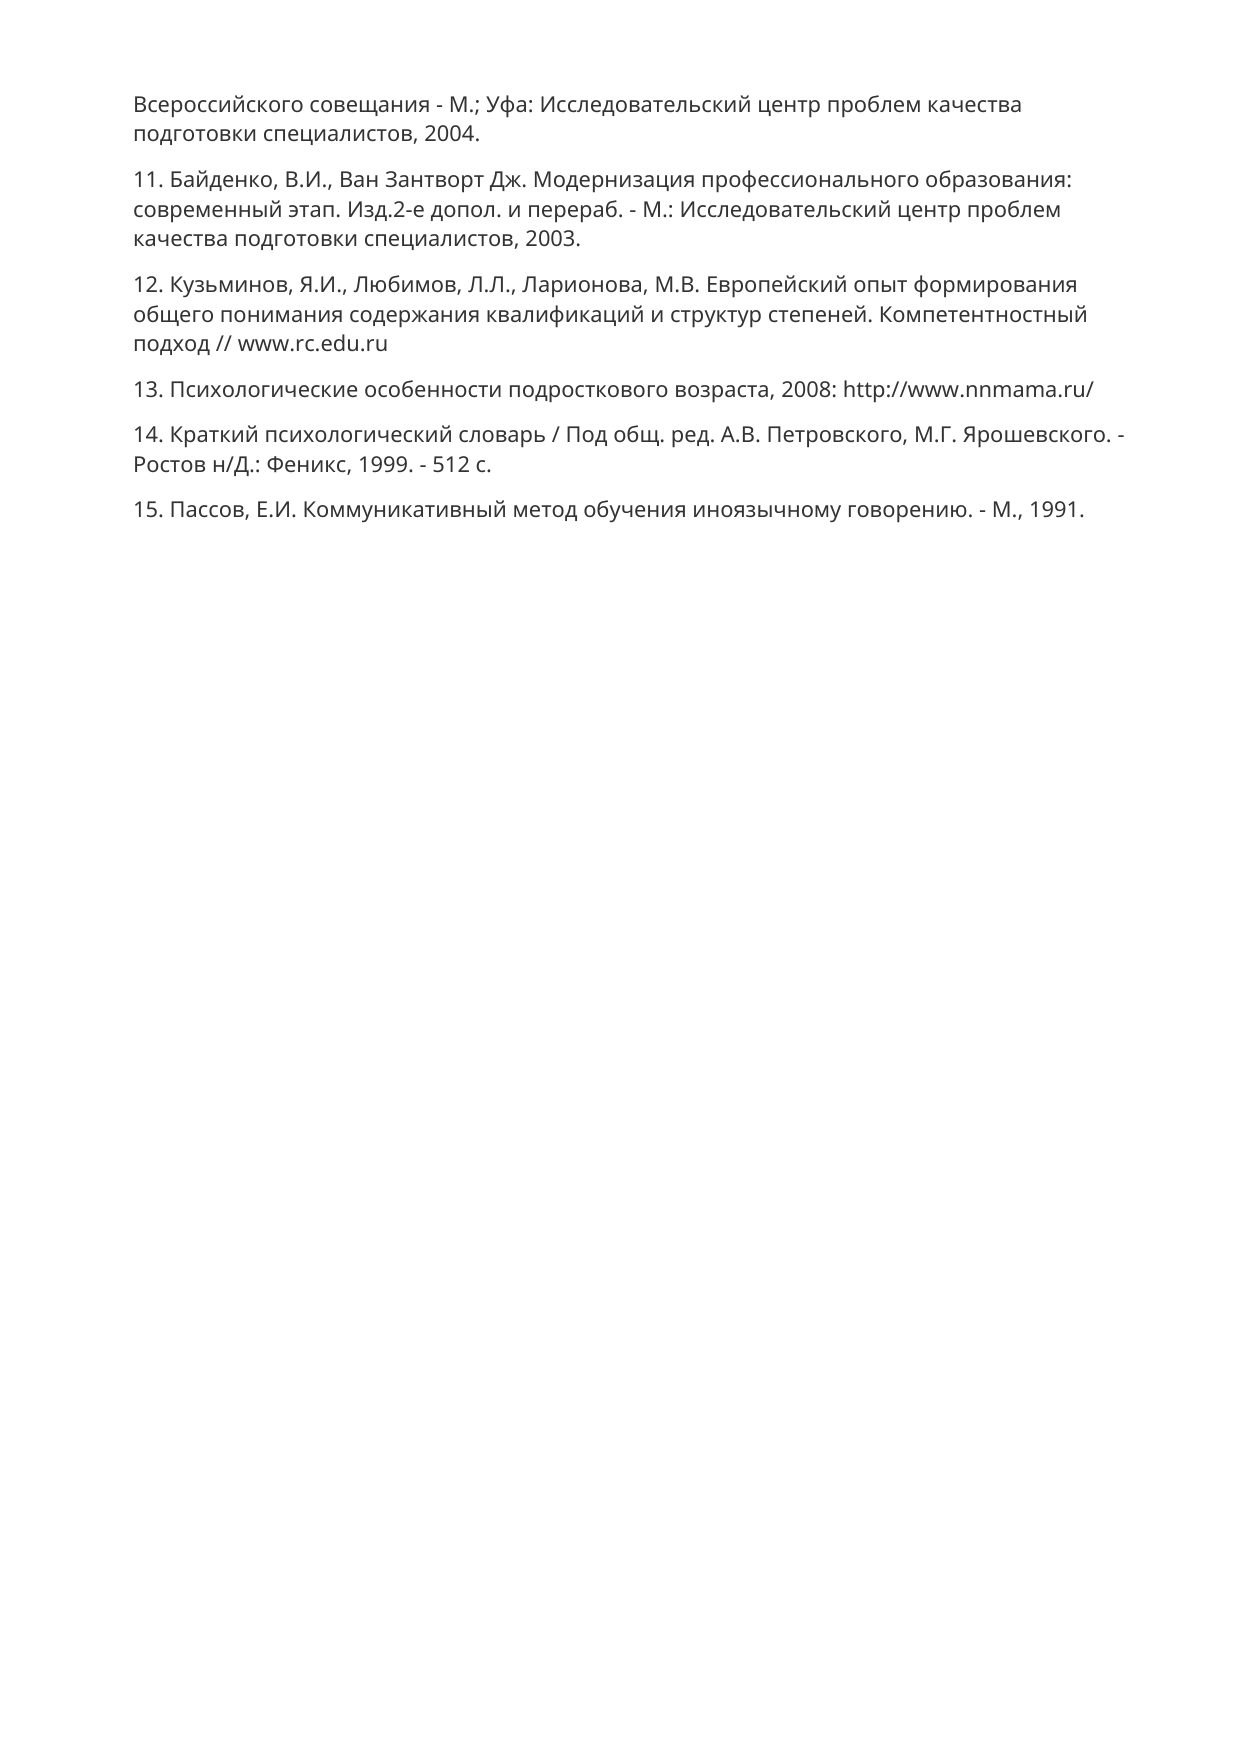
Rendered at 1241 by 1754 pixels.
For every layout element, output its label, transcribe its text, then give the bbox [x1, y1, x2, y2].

text 13. Психологические особенности подросткового возраста, 2008: http://www.nnmama.ru/ [133, 374, 1152, 404]
text 15. Пассов, Е.И. Коммуникативный метод обучения иноязычному говорению. - М., 1991. [133, 494, 1152, 524]
text 12. Кузьминов, Я.И., Любимов, Л.Л., Ларионова, М.В. Европейский опыт формирования общего понимания содержания квалификаций и структур степеней. Компетентностный подход // www.rc.edu.ru [133, 269, 1152, 358]
text 11. Байденко, В.И., Ван Зантворт Дж. Модернизация профессионального образования: современный этап. Изд.2-е допол. и перераб. - М.: Исследовательский центр проблем качества подготовки специалистов, 2003. [133, 164, 1152, 253]
text 14. Краткий психологический словарь / Под общ. ред. А.В. Петровского, М.Г. Ярошевского. - Ростов н/Д.: Феникс, 1999. - 512 с. [133, 419, 1152, 479]
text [133, 89, 1152, 148]
